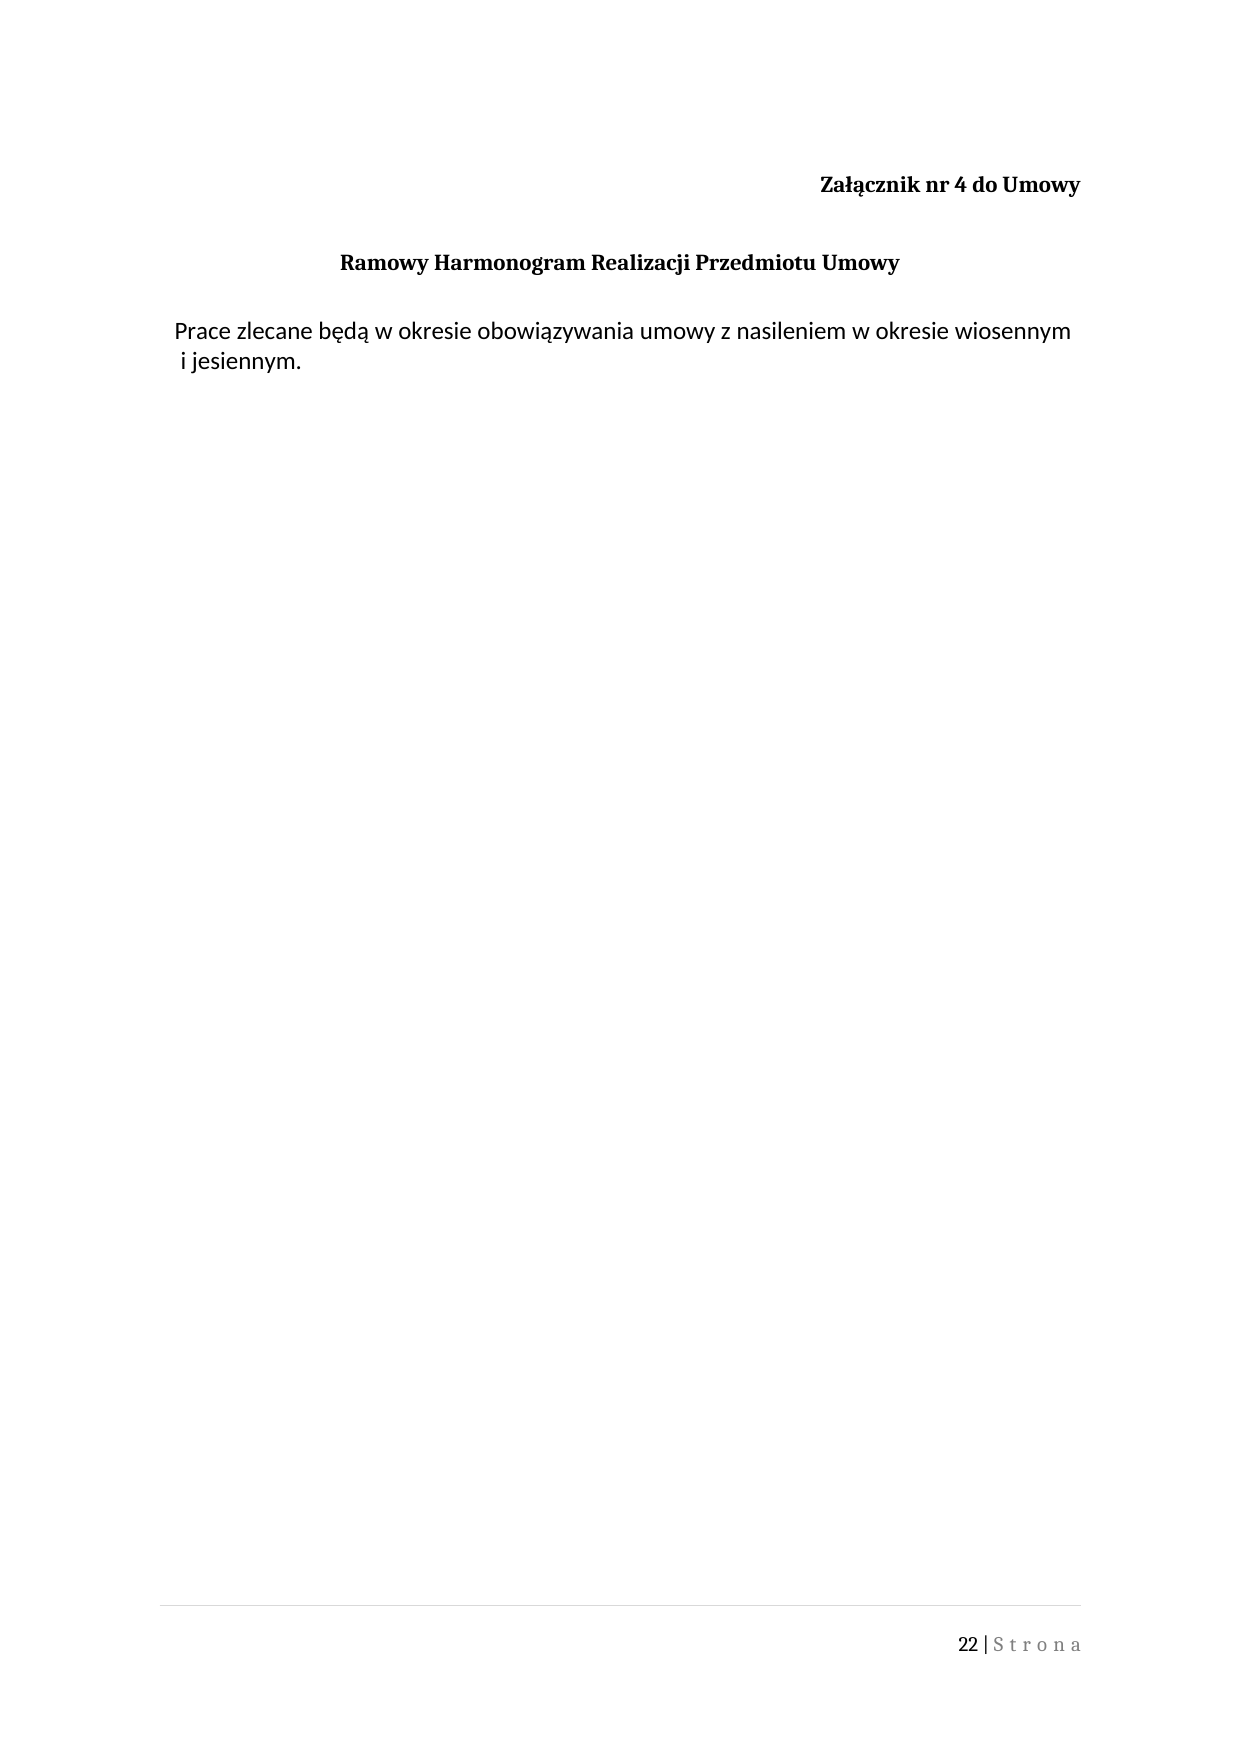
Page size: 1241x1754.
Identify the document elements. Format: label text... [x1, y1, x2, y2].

text Ramowy Harmonogram Realizacji Przedmiotu Umowy [159, 250, 1081, 276]
text Załącznik nr 4 do Umowy [159, 172, 1081, 198]
text Prace zlecane będą w okresie obowiązywania umowy z nasileniem w okresie wiosennym i jesiennym. [174, 315, 1081, 376]
